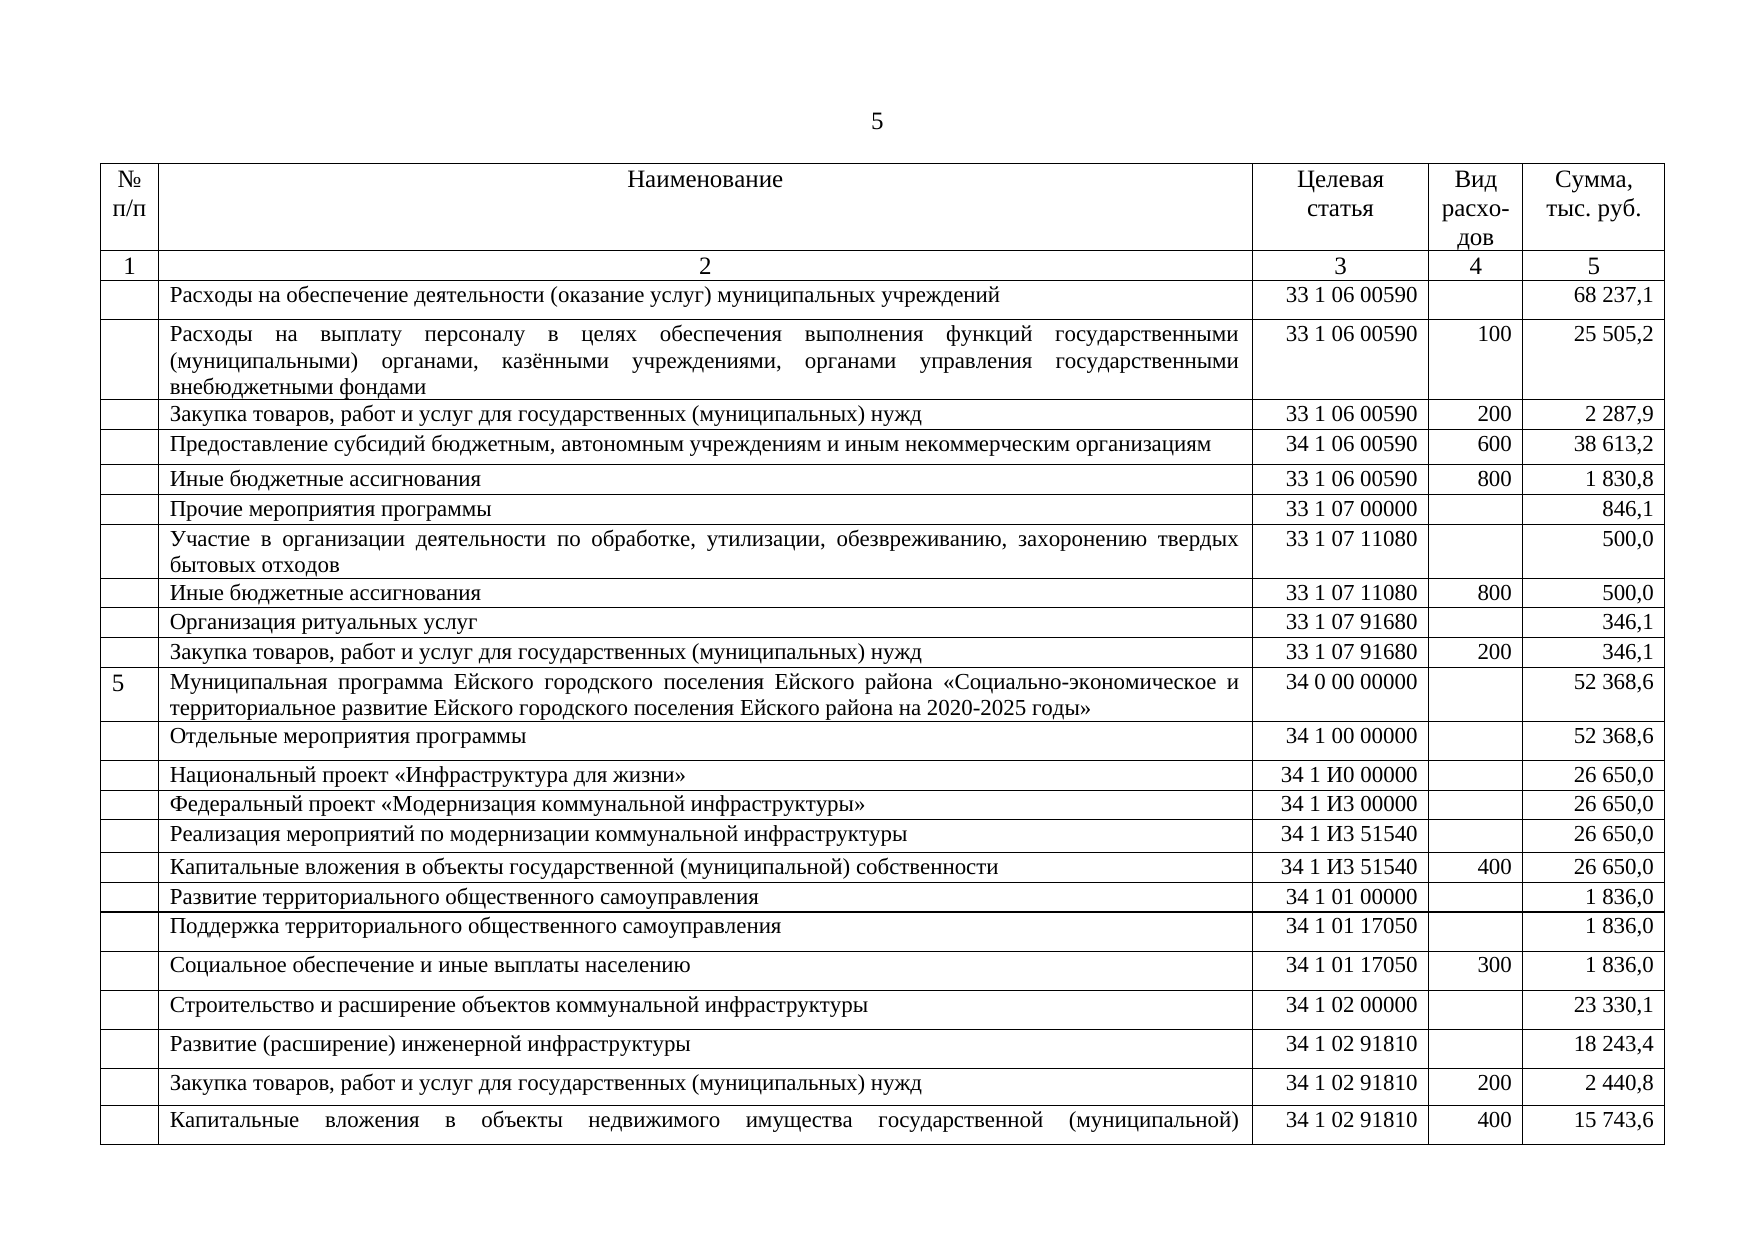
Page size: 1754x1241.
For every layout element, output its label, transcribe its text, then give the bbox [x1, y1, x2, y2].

table_cell 200 [1429, 638, 1522, 667]
table_cell [1429, 913, 1522, 951]
table_cell [101, 1030, 158, 1068]
table_cell [1429, 668, 1522, 721]
table_cell Строительство и расширение объектов коммунальной инфраструктуры [159, 991, 1252, 1029]
table_cell [101, 1106, 158, 1144]
table_cell 500,0 [1523, 579, 1664, 607]
table_header Вид расхо-дов [1429, 164, 1522, 250]
table_cell [1429, 722, 1522, 760]
table_cell 34 1 02 00000 [1253, 991, 1428, 1029]
table_cell Федеральный проект «Модернизация коммунальной инфраструктуры» [159, 791, 1252, 819]
table_cell 34 1 01 17050 [1253, 952, 1428, 989]
table_cell 26 650,0 [1523, 853, 1664, 882]
table_cell [101, 991, 158, 1029]
table_cell 200 [1429, 1069, 1522, 1105]
table_cell 33 1 06 00590 [1253, 400, 1428, 429]
table_cell 68 237,1 [1523, 281, 1664, 319]
table_cell [101, 1069, 158, 1105]
table_cell 2 440,8 [1523, 1069, 1664, 1105]
table_cell 26 650,0 [1523, 820, 1664, 852]
table_cell 33 1 07 00000 [1253, 495, 1428, 524]
table_cell 52 368,6 [1523, 722, 1664, 760]
table_cell 1 830,8 [1523, 465, 1664, 494]
table_cell Иные бюджетные ассигнования [159, 465, 1252, 494]
table_cell [101, 465, 158, 494]
table_cell [101, 579, 158, 607]
table_cell [101, 883, 158, 911]
table_cell 1 [101, 251, 158, 280]
table_cell [1429, 761, 1522, 789]
table_cell 34 1 01 00000 [1253, 883, 1428, 911]
table_cell 100 [1429, 320, 1522, 399]
table_cell Развитие (расширение) инженерной инфраструктуры [159, 1030, 1252, 1068]
table_cell 1 836,0 [1523, 952, 1664, 989]
table_cell Национальный проект «Инфраструктура для жизни» [159, 761, 1252, 789]
table_cell [1429, 883, 1522, 911]
table_cell 26 650,0 [1523, 761, 1664, 789]
table_cell 15 743,6 [1523, 1106, 1664, 1144]
table_cell [101, 608, 158, 637]
table_cell [101, 430, 158, 464]
table_cell Закупка товаров, работ и услуг для государственных (муниципальных) нужд [159, 1069, 1252, 1105]
table_cell Социальное обеспечение и иные выплаты населению [159, 952, 1252, 989]
table_cell [101, 638, 158, 667]
table_cell 600 [1429, 430, 1522, 464]
table_cell [101, 791, 158, 819]
table_cell 18 243,4 [1523, 1030, 1664, 1068]
table_cell [101, 495, 158, 524]
table_cell 400 [1429, 1106, 1522, 1144]
table_cell 33 1 07 91680 [1253, 608, 1428, 637]
table_cell Реализация мероприятий по модернизации коммунальной инфраструктуры [159, 820, 1252, 852]
table_cell Расходы на обеспечение деятельности (оказание услуг) муниципальных учреждений [159, 281, 1252, 319]
table_cell 34 0 00 00000 [1253, 668, 1428, 721]
table_cell 52 368,6 [1523, 668, 1664, 721]
table_header № п/п [101, 164, 158, 250]
table_cell [1429, 991, 1522, 1029]
table_cell 38 613,2 [1523, 430, 1664, 464]
table_cell 33 1 06 00590 [1253, 465, 1428, 494]
table_cell 33 1 07 91680 [1253, 638, 1428, 667]
table_cell [1429, 281, 1522, 319]
table_cell 500,0 [1523, 525, 1664, 577]
table_cell 800 [1429, 465, 1522, 494]
table_cell Прочие мероприятия программы [159, 495, 1252, 524]
table_header Наименование [159, 164, 1252, 250]
table_cell Отдельные мероприятия программы [159, 722, 1252, 760]
table_cell [101, 952, 158, 989]
table_cell 346,1 [1523, 638, 1664, 667]
table_cell 34 1 01 17050 [1253, 913, 1428, 951]
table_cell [159, 1106, 1252, 1144]
table_cell [101, 820, 158, 852]
table_cell [1429, 525, 1522, 577]
table_cell 5 [101, 668, 158, 721]
table_cell [101, 400, 158, 429]
table_cell [101, 722, 158, 760]
table_cell 1 836,0 [1523, 913, 1664, 951]
table_cell 3 [1253, 251, 1428, 280]
table_cell 2 [159, 251, 1252, 280]
table_cell Поддержка территориального общественного самоуправления [159, 913, 1252, 951]
table_cell Капитальные вложения в объекты государственной (муниципальной) собственности [159, 853, 1252, 882]
table_cell [1429, 608, 1522, 637]
table_cell [101, 525, 158, 577]
table_cell 34 1 02 91810 [1253, 1069, 1428, 1105]
table_cell 33 1 07 11080 [1253, 525, 1428, 577]
table_cell [1429, 495, 1522, 524]
table_cell Участие в организации деятельности по обработке, утилизации, обезвреживанию, захоронению твердых бытовых отходов [159, 525, 1252, 577]
table_cell Муниципальная программа Ейского городского поселения Ейского района «Социально-экономическое и территориальное развитие Ейского городского поселения Ейского района на 2020-2025 годы» [159, 668, 1252, 721]
table_cell [101, 320, 158, 399]
table_header Целевая статья [1253, 164, 1428, 250]
table_cell Закупка товаров, работ и услуг для государственных (муниципальных) нужд [159, 400, 1252, 429]
table_cell 34 1 И3 00000 [1253, 791, 1428, 819]
table_cell 5 [1523, 251, 1664, 280]
table_cell 200 [1429, 400, 1522, 429]
table_cell Иные бюджетные ассигнования [159, 579, 1252, 607]
table_cell 33 1 07 11080 [1253, 579, 1428, 607]
table_cell 25 505,2 [1523, 320, 1664, 399]
table_cell 26 650,0 [1523, 791, 1664, 819]
table_cell Закупка товаров, работ и услуг для государственных (муниципальных) нужд [159, 638, 1252, 667]
table_cell 34 1 02 91810 [1253, 1030, 1428, 1068]
table_cell 300 [1429, 952, 1522, 989]
table_cell 846,1 [1523, 495, 1664, 524]
table_cell 2 287,9 [1523, 400, 1664, 429]
table_cell [1429, 791, 1522, 819]
table_cell 34 1 00 00000 [1253, 722, 1428, 760]
table_header Сумма, тыс. руб. [1523, 164, 1664, 250]
table_cell 800 [1429, 579, 1522, 607]
table_cell 34 1 06 00590 [1253, 430, 1428, 464]
table_cell [101, 281, 158, 319]
table_cell 34 1 02 91810 [1253, 1106, 1428, 1144]
table_cell [1429, 1030, 1522, 1068]
table_cell [101, 853, 158, 882]
table_cell 4 [1429, 251, 1522, 280]
table_cell 33 1 06 00590 [1253, 281, 1428, 319]
table_cell Организация ритуальных услуг [159, 608, 1252, 637]
table_cell 34 1 И3 51540 [1253, 820, 1428, 852]
table_cell 400 [1429, 853, 1522, 882]
table_cell [101, 913, 158, 951]
table_cell 23 330,1 [1523, 991, 1664, 1029]
table_cell Предоставление субсидий бюджетным, автономным учреждениям и иным некоммерческим организациям [159, 430, 1252, 464]
table_cell 34 1 И3 51540 [1253, 853, 1428, 882]
table_cell 346,1 [1523, 608, 1664, 637]
table_cell 33 1 06 00590 [1253, 320, 1428, 399]
table_cell [101, 761, 158, 789]
table_cell Развитие территориального общественного самоуправления [159, 883, 1252, 911]
table_cell [1429, 820, 1522, 852]
table_cell 34 1 И0 00000 [1253, 761, 1428, 789]
table_cell 1 836,0 [1523, 883, 1664, 911]
